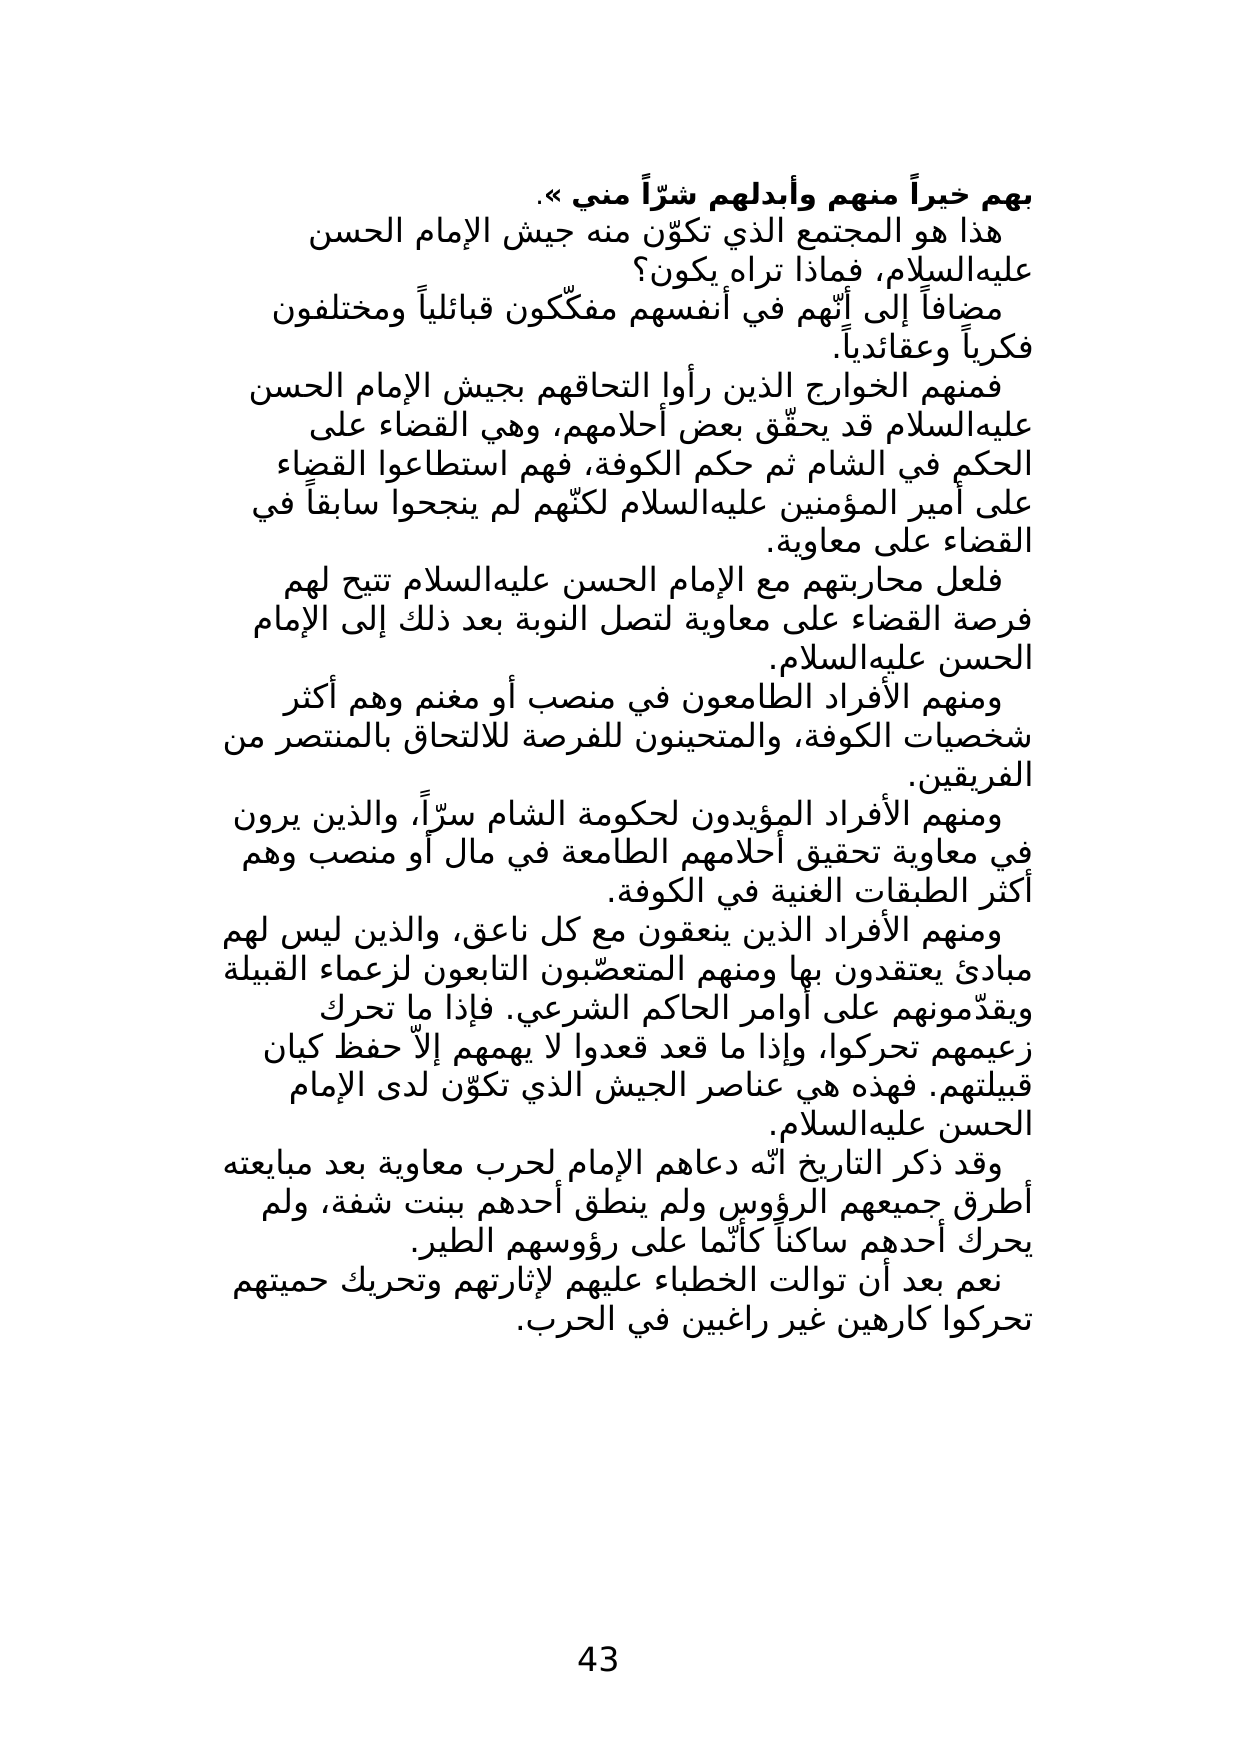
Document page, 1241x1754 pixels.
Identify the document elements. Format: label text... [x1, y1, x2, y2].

text فمنهم الخوارج الذين رأوا التحاقهم بجيش الإمام الحسن عليه‌السلام قد يحقّق بعض أحلامهم، وهي القضاء على الحكم في الشام ثم حكم الكوفة، فهم استطاعوا القضاء على أمير المؤمنين عليه‌السلام لكنّهم لم ينجحوا سابقاً في القضاء على معاوية. [222, 367, 1033, 561]
text مضافاً إلى أنّهم في أنفسهم مفكّكون قبائلياً ومختلفون فكرياً وعقائدياً. [222, 289, 1033, 367]
text نعم بعد أن توالت الخطباء عليهم لإثارتهم وتحريك حميتهم تحركوا كارهين غير راغبين في الحرب. [222, 1260, 1033, 1338]
text هذا هو المجتمع الذي تكوّن منه جيش الإمام الحسن عليه‌السلام، فماذا تراه يكون؟ [222, 211, 1033, 289]
text فلعل محاربتهم مع الإمام الحسن عليه‌السلام تتيح لهم فرصة القضاء على معاوية لتصل النوبة بعد ذلك إلى الإمام الحسن عليه‌السلام. [222, 561, 1033, 677]
text ومنهم الأفراد المؤيدون لحكومة الشام سرّاً، والذين يرون في معاوية تحقيق أحلامهم الطامعة في مال أو منصب وهم أكثر الطبقات الغنية في الكوفة. [222, 794, 1033, 911]
text ومنهم الأفراد الذين ينعقون مع كل ناعق، والذين ليس لهم مبادئ يعتقدون بها ومنهم المتعصّبون التابعون لزعماء القبيلة ويقدّمونهم على أوامر الحاكم الشرعي. فإذا ما تحرك زعيمهم تحركوا، وإذا ما قعد قعدوا لا يهمهم إلاّ حفظ كيان قبيلتهم. فهذه هي عناصر الجيش الذي تكوّن لدى الإمام الحسن عليه‌السلام. [222, 911, 1033, 1144]
text وقد ذكر التاريخ انّه دعاهم الإمام لحرب معاوية بعد مبايعته أطرق جميعهم الرؤوس ولم ينطق أحدهم ببنت شفة، ولم يحرك أحدهم ساكناً كأنّما على رؤوسهم الطير. [222, 1144, 1033, 1260]
text ومنهم الأفراد الطامعون في منصب أو مغنم وهم أكثر شخصيات الكوفة، والمتحينون للفرصة للالتحاق بالمنتصر من الفريقين. [222, 677, 1033, 794]
text بهم خيراً منهم وأبدلهم شرّاً مني ». [222, 177, 1033, 211]
